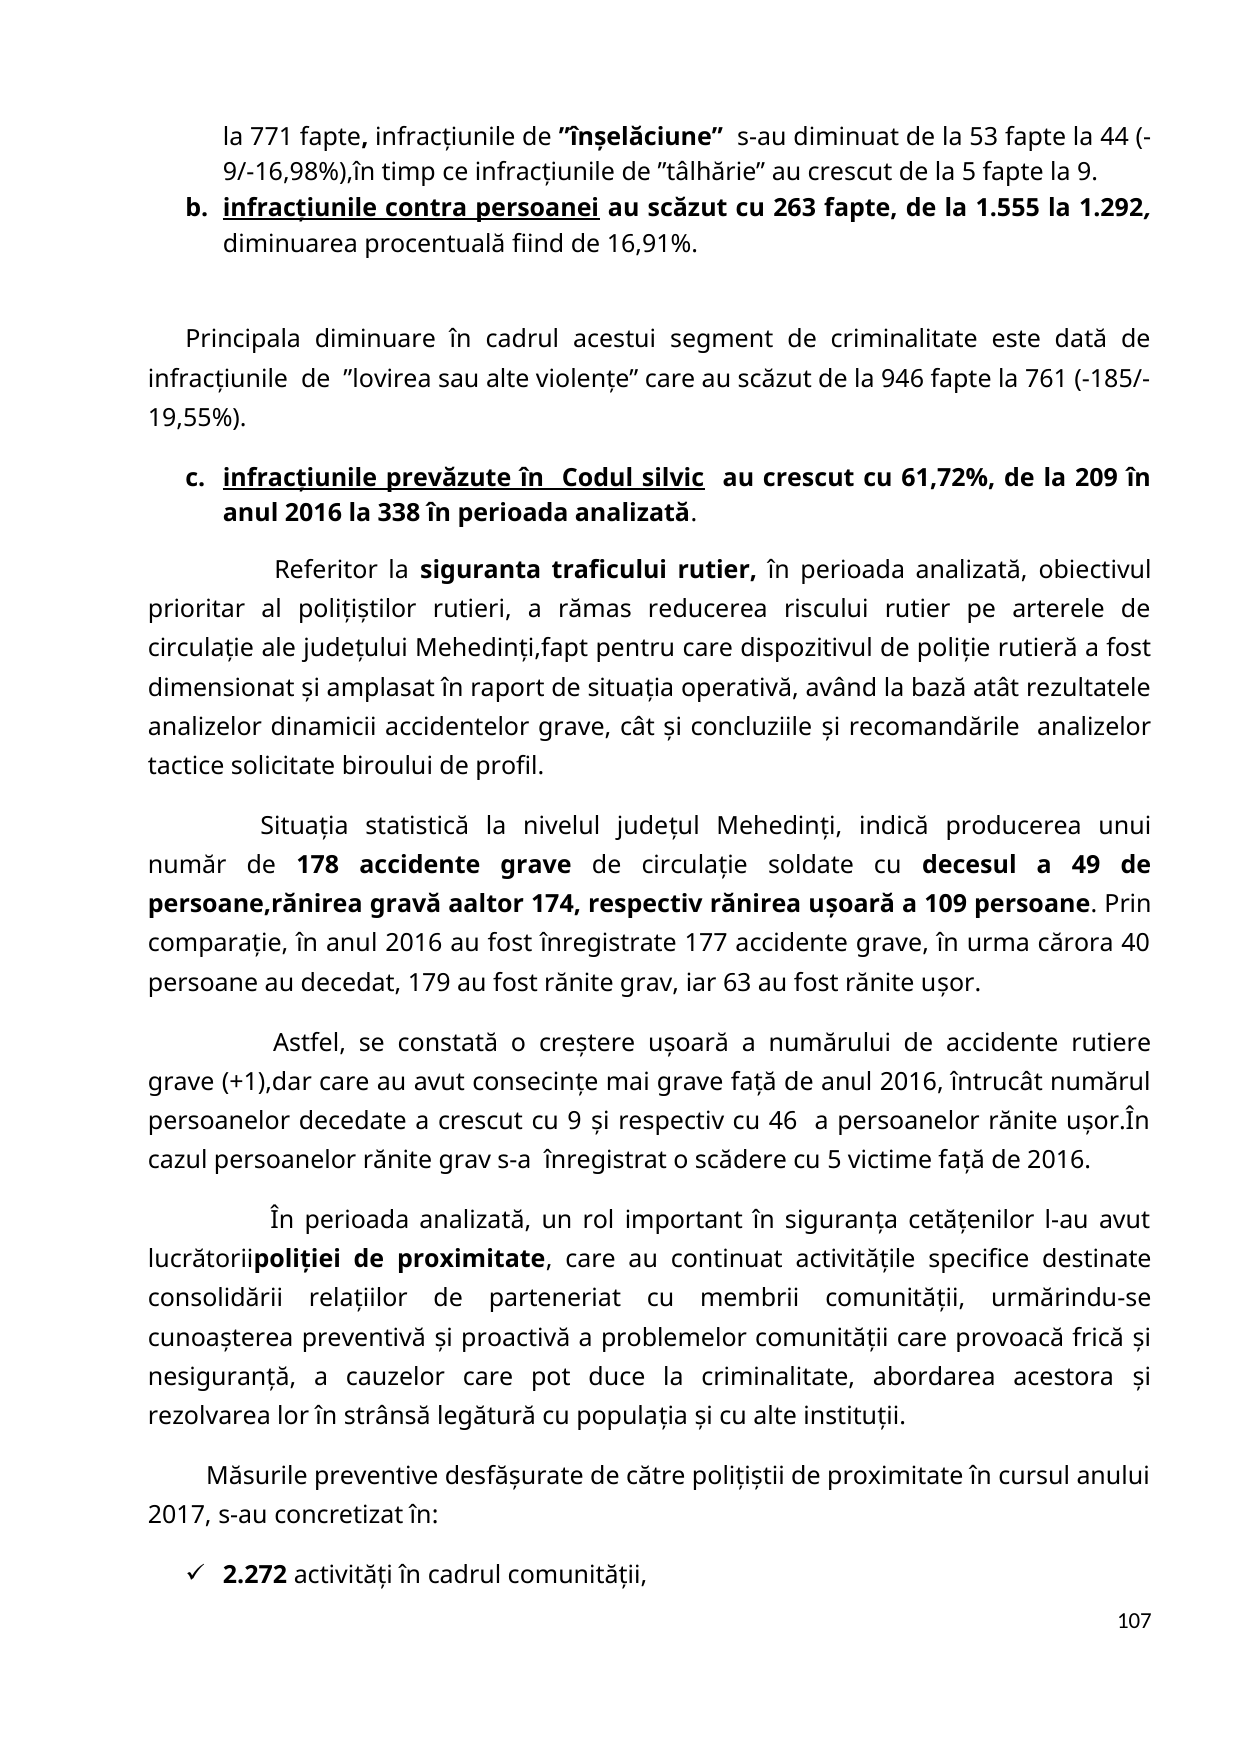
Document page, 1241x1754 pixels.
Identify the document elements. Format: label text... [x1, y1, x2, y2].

list infracţiunile prevăzute în Codul silvic au crescut cu 61,72%, de la 209 în anul 2016 la 338 în perioada analizată. [185, 459, 1152, 529]
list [185, 118, 1152, 188]
text Referitor la siguranta traficului rutier, în perioada analizată, obiectivul prioritar al poliţiştilor rutieri, a rămas reducerea riscului rutier pe arterele de circulație ale judeţului Mehedinţi,fapt pentru care dispozitivul de poliţie rutieră a fost dimensionat şi amplasat în raport de situaţia operativă, având la bază atât rezultatele analizelor dinamicii accidentelor grave, cât și concluziile şi recomandările analizelor tactice solicitate biroului de profil. [148, 552, 1152, 782]
text Astfel, se constată o creştere uşoară a numărului de accidente rutiere grave (+1),dar care au avut consecinţe mai grave faţă de anul 2016, întrucât numărul persoanelor decedate a crescut cu 9 şi respectiv cu 46 a persoanelor rănite ușor.În cazul persoanelor rănite grav s-a înregistrat o scădere cu 5 victime faţă de 2016. [148, 1024, 1152, 1176]
text Măsurile preventive desfășurate de către polițiștii de proximitate în cursul anului 2017, s-au concretizat în: [148, 1457, 1152, 1531]
text Principala diminuare în cadrul acestui segment de criminalitate este dată de infracţiunile de ”lovirea sau alte violențe” care au scăzut de la 946 fapte la 761 (-185/-19,55%). [148, 321, 1152, 433]
list 2.272 activități în cadrul comunității, [185, 1557, 1152, 1591]
list infracțiunile contra persoanei au scăzut cu 263 fapte, de la 1.555 la 1.292, diminuarea procentuală fiind de 16,91%. [185, 189, 1152, 259]
text În perioada analizată, un rol important în siguranţa cetăţenilor l-au avut lucrătoriipoliţiei de proximitate, care au continuat activităţile specifice destinate consolidării relaţiilor de parteneriat cu membrii comunităţii, urmărindu-se cunoaşterea preventivă şi proactivă a problemelor comunităţii care provoacă frică şi nesiguranţă, a cauzelor care pot duce la criminalitate, abordarea acestora şi rezolvarea lor în strânsă legătură cu populaţia şi cu alte instituţii. [148, 1202, 1152, 1432]
text Situația statistică la nivelul judeţul Mehedinţi, indică producerea unui număr de 178 accidente grave de circulaţie soldate cu decesul a 49 de persoane,rănirea gravă aaltor 174, respectiv rănirea uşoară a 109 persoane. Prin comparație, în anul 2016 au fost înregistrate 177 accidente grave, în urma cărora 40 persoane au decedat, 179 au fost rănite grav, iar 63 au fost rănite uşor. [148, 807, 1152, 998]
